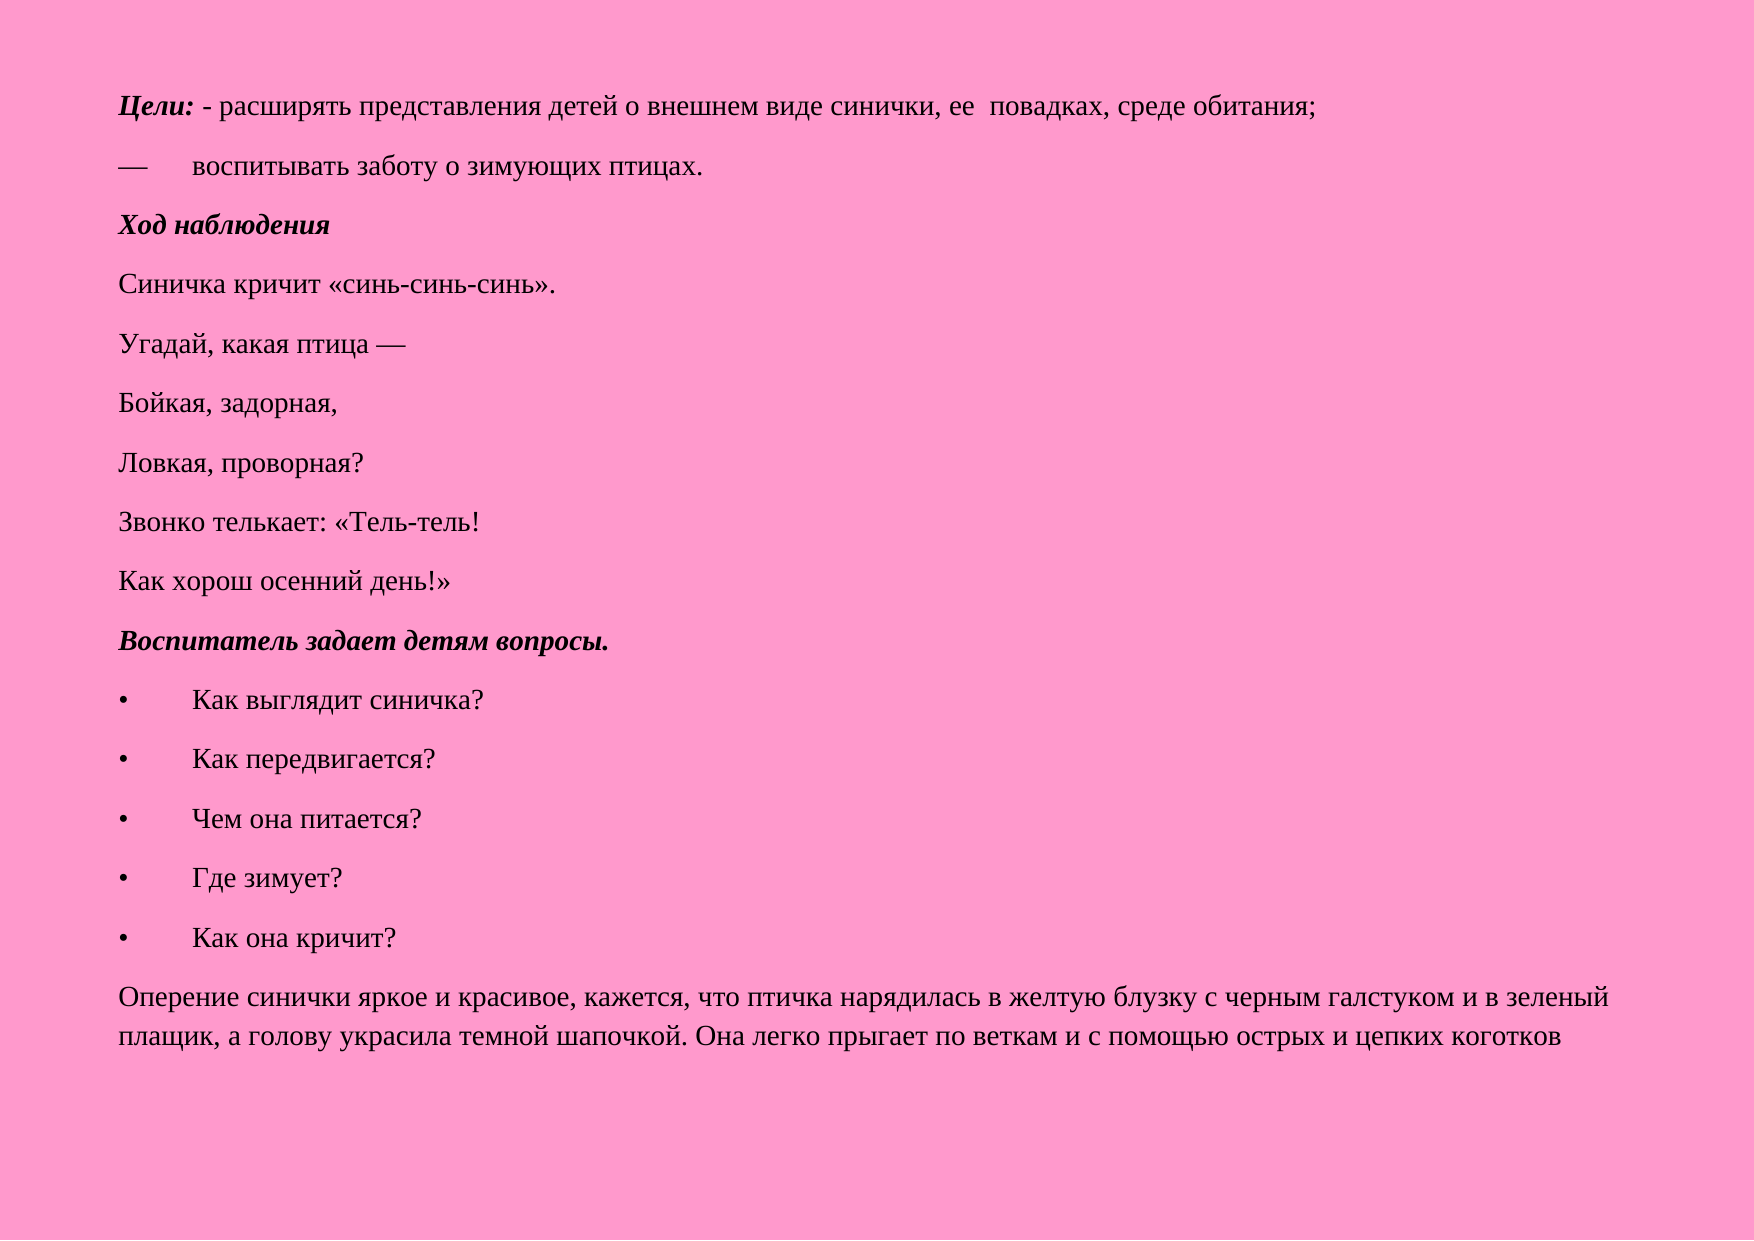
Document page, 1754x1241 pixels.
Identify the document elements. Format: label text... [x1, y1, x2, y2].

text • Как она кричит? [118, 920, 1636, 953]
text • Чем она питается? [118, 801, 1636, 834]
text • Как выглядит синичка? [118, 682, 1636, 716]
text Звонко телькает: «Тель-тель! [118, 504, 1636, 538]
text Воспитатель задает детям вопросы. [118, 623, 1636, 656]
text Угадай, какая птица — [118, 326, 1636, 359]
text Ловкая, проворная? [118, 445, 1636, 478]
text Ход наблюдения [118, 207, 1636, 241]
text Бойкая, задорная, [118, 385, 1636, 419]
text — воспитывать заботу о зимующих птицах. [118, 148, 1636, 181]
text Синичка кричит «синь-синь-синь». [118, 267, 1636, 300]
text Цели: - расширять представления детей о внешнем виде синички, ее повадках, среде обитания; [118, 88, 1636, 122]
text • Где зимует? [118, 860, 1636, 894]
text • Как передвигается? [118, 742, 1636, 775]
text Как хорош осенний день!» [118, 563, 1636, 597]
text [118, 979, 1636, 1051]
